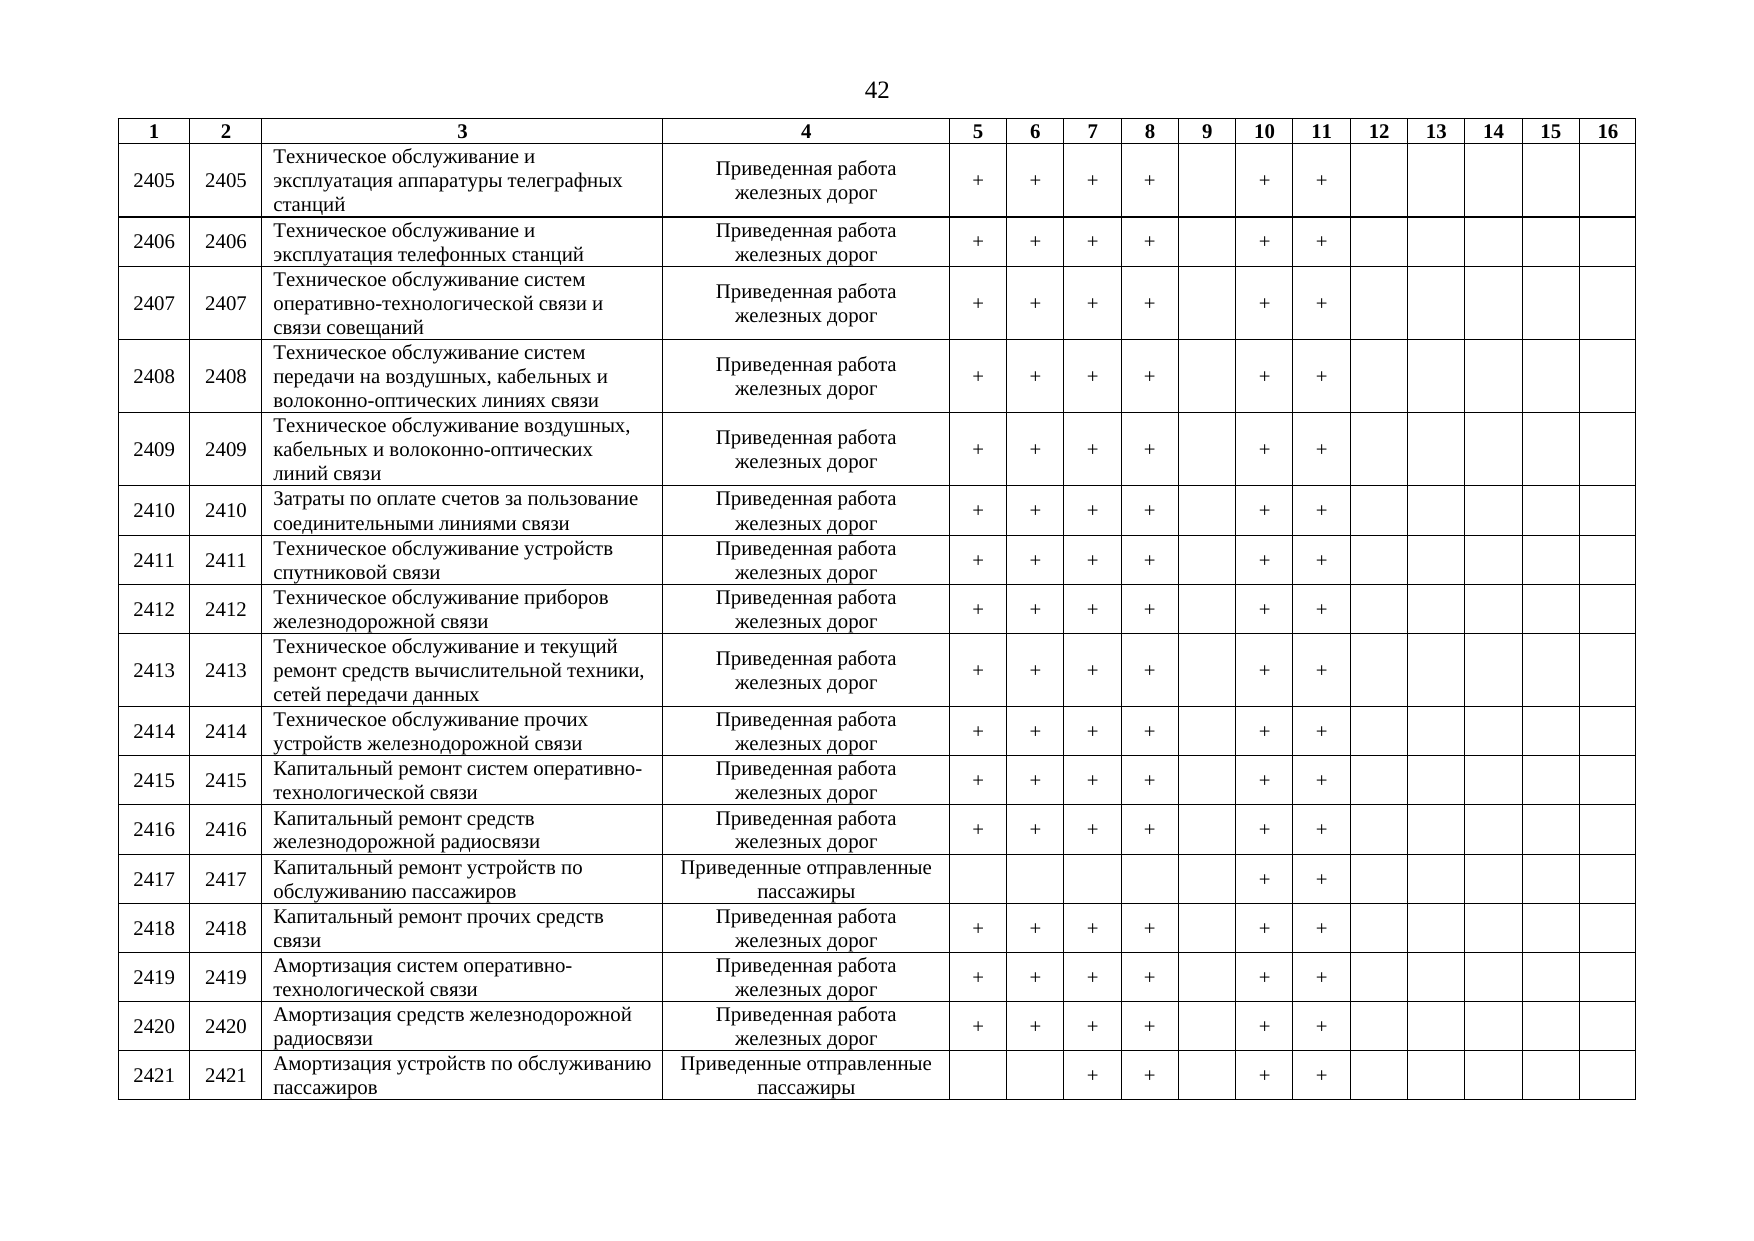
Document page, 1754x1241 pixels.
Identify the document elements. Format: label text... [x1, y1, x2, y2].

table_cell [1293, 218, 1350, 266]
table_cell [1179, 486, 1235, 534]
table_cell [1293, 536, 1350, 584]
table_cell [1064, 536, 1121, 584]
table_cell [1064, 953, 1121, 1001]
table_header 3 [262, 119, 662, 143]
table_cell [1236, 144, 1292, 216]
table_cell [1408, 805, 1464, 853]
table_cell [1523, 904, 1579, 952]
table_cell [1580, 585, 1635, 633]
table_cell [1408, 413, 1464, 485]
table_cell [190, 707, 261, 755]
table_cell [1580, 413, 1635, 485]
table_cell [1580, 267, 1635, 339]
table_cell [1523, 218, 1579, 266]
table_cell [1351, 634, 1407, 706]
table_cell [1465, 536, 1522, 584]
table_header 4 [663, 119, 949, 143]
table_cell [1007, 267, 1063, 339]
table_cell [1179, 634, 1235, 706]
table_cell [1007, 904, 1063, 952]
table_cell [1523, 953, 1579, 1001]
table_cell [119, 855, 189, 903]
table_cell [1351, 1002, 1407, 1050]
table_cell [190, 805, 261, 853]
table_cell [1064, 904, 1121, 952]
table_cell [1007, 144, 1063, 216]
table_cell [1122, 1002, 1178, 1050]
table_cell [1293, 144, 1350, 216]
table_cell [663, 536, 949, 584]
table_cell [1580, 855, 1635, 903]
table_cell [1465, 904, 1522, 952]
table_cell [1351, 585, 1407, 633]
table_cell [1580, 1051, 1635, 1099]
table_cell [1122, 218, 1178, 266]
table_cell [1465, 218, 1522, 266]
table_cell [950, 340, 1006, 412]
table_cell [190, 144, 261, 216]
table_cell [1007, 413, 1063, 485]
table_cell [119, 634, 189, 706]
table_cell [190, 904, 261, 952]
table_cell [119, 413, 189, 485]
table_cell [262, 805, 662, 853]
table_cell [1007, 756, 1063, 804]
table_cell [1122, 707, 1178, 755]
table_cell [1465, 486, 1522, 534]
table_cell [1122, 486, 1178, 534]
table_header 11 [1293, 119, 1350, 143]
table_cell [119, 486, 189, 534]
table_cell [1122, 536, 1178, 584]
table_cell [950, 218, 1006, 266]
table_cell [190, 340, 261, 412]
table_header 1 [119, 119, 189, 143]
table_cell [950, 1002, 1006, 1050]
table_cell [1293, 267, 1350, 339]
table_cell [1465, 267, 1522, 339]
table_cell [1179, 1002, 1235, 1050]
table_header 6 [1007, 119, 1063, 143]
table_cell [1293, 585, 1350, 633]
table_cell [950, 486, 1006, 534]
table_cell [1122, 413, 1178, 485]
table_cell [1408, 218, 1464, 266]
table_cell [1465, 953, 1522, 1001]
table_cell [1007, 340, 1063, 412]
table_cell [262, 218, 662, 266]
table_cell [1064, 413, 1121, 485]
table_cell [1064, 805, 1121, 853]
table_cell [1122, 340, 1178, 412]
table_header 8 [1122, 119, 1178, 143]
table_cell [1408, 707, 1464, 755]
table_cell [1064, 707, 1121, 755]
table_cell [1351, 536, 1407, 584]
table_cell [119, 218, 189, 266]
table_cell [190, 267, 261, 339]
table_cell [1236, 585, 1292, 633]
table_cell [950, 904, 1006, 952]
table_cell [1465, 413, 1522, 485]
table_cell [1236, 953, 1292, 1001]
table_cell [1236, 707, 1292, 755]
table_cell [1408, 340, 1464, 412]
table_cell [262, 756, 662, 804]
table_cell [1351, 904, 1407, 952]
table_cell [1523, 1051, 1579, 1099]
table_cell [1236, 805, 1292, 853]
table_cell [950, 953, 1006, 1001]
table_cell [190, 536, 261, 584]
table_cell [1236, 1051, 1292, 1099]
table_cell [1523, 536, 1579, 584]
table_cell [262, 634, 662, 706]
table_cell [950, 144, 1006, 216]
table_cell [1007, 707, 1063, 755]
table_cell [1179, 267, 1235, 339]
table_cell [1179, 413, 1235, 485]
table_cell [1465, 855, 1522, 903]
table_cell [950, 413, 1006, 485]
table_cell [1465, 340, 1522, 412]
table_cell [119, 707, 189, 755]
table_header 7 [1064, 119, 1121, 143]
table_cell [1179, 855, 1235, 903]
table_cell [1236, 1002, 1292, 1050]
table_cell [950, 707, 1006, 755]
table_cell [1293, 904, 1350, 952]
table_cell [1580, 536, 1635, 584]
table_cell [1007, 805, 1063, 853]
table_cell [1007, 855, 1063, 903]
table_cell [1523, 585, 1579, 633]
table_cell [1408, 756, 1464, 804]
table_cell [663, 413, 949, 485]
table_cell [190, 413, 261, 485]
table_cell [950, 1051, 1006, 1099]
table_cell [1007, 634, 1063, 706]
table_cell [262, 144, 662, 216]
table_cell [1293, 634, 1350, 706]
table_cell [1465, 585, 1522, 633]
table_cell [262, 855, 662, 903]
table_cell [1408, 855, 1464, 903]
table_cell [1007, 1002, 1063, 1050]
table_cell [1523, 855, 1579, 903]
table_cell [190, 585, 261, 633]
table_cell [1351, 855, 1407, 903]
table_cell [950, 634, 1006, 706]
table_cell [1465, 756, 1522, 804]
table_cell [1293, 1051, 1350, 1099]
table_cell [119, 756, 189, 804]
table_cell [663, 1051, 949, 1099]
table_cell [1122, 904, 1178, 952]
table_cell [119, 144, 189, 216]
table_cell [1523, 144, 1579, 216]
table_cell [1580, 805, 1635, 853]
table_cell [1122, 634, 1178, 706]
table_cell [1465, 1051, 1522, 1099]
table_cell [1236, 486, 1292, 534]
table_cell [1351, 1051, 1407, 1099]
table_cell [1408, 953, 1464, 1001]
table_header 14 [1465, 119, 1522, 143]
table_header 13 [1408, 119, 1464, 143]
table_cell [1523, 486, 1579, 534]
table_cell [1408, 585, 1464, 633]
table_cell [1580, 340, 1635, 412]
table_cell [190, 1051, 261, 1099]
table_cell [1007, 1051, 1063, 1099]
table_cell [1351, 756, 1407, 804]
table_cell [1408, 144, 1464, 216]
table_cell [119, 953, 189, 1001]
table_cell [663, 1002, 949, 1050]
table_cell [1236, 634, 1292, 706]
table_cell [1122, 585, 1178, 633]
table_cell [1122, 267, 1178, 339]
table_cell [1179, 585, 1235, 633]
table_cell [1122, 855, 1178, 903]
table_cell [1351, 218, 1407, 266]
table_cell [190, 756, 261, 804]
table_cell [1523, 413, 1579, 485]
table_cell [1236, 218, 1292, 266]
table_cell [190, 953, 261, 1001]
table_header 2 [190, 119, 261, 143]
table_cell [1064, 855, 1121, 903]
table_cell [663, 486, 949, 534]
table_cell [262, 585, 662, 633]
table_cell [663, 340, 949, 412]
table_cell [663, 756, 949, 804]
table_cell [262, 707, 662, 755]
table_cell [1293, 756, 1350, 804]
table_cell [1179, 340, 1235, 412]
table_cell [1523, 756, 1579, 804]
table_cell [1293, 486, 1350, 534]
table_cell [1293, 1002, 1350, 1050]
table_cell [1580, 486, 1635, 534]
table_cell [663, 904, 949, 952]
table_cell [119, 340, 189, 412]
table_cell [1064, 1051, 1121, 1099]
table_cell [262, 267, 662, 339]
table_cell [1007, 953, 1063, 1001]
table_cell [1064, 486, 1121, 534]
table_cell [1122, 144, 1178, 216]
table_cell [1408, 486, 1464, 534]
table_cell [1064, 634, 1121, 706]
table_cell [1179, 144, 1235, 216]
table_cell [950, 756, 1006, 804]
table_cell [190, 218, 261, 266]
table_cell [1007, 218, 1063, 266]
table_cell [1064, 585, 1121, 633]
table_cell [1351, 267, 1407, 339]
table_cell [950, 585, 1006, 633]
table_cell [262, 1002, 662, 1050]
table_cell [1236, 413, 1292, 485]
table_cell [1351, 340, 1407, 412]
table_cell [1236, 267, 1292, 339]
table_header 15 [1523, 119, 1579, 143]
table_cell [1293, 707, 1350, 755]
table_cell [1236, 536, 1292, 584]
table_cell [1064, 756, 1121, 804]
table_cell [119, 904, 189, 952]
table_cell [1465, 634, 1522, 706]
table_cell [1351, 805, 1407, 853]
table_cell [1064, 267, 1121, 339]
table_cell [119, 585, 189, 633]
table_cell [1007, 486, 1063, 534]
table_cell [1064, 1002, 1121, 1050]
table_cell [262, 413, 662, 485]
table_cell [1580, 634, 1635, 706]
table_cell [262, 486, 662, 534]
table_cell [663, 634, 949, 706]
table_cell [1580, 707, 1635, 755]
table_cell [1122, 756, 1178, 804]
table_header 10 [1236, 119, 1292, 143]
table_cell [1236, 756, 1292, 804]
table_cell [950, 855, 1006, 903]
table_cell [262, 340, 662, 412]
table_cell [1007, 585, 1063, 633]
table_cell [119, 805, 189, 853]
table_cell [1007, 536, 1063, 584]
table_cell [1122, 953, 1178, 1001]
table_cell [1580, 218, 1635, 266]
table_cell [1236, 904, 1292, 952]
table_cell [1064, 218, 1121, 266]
table_header 12 [1351, 119, 1407, 143]
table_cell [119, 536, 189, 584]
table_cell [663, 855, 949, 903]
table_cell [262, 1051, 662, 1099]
table_header 16 [1580, 119, 1635, 143]
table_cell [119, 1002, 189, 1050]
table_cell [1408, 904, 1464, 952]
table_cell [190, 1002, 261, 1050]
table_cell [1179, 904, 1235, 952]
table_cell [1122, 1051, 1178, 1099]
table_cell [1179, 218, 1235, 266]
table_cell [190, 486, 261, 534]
table_header 5 [950, 119, 1006, 143]
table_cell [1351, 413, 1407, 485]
table_header 9 [1179, 119, 1235, 143]
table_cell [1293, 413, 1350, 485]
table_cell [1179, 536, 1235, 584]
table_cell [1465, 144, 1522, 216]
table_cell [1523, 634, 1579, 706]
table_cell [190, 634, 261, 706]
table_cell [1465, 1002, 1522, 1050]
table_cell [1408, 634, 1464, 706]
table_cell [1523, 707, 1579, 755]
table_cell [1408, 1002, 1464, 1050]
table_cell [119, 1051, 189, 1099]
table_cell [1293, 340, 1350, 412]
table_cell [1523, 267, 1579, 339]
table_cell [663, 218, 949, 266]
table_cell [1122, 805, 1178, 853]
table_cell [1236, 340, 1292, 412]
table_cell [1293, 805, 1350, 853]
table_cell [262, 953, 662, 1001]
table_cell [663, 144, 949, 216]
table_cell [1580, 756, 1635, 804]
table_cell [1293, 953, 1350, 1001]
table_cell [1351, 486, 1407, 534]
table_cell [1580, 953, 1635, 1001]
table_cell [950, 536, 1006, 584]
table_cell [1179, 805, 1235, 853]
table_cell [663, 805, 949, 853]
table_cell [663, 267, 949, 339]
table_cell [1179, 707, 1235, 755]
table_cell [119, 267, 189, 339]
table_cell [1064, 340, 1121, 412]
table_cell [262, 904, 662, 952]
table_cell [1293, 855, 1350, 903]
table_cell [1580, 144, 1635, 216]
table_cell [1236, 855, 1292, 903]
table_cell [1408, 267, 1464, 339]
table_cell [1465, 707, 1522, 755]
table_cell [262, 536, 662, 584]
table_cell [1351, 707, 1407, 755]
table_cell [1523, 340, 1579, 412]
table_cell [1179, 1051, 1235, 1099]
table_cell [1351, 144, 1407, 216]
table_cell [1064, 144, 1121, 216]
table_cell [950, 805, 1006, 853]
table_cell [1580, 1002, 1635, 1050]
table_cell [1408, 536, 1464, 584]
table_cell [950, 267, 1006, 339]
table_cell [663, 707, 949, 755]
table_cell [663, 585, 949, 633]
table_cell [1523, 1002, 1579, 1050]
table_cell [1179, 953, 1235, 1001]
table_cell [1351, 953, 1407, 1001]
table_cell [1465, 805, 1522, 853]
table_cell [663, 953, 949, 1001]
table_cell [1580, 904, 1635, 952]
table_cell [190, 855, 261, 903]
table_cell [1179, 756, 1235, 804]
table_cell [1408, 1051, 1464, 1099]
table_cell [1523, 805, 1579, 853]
